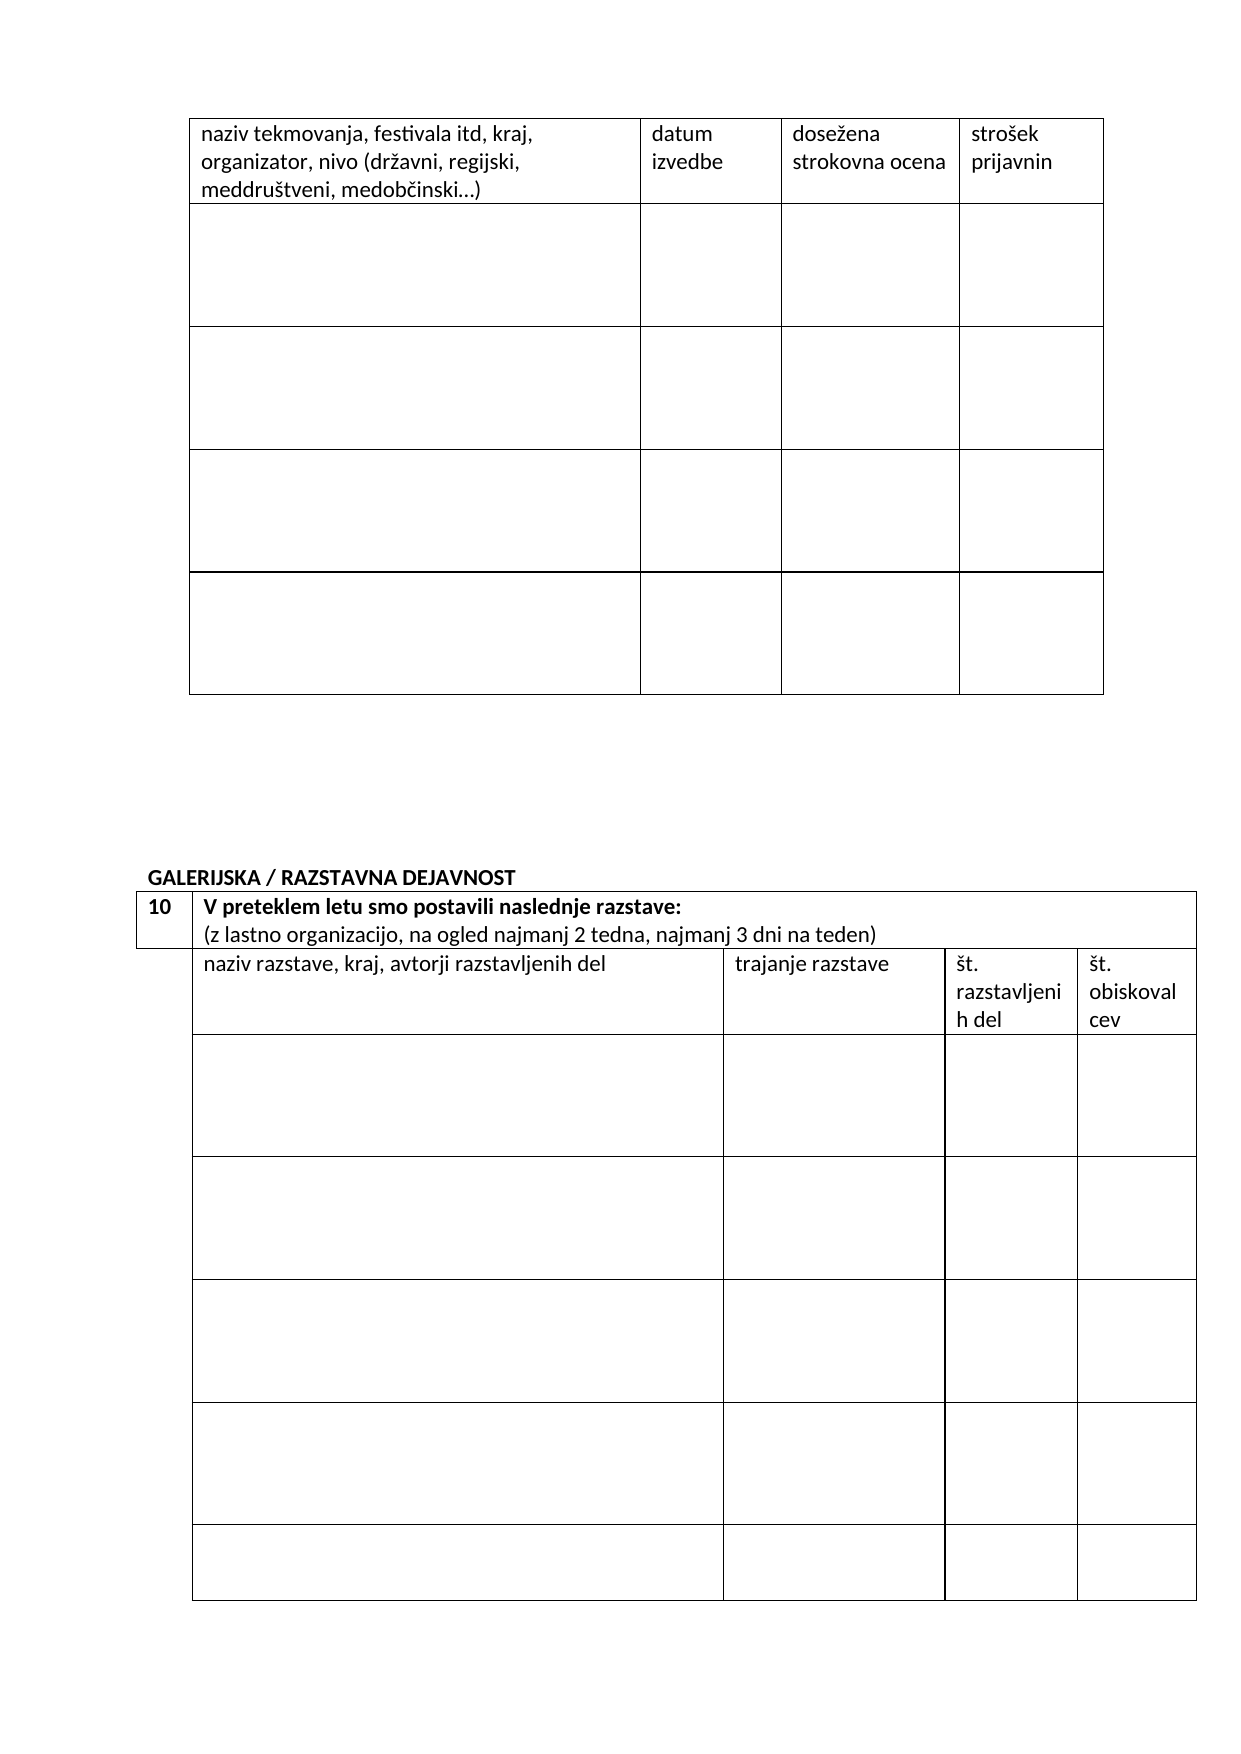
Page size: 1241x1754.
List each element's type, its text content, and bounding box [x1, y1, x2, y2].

table_cell [724, 1525, 944, 1600]
table_cell [946, 1525, 1077, 1600]
table_cell [193, 1035, 723, 1156]
text GALERIJSKA / RAZSTAVNA DEJAVNOST [148, 863, 1093, 891]
table_cell [190, 573, 640, 694]
table_cell št. obiskovalcev [1078, 949, 1196, 1033]
table_cell [1078, 1403, 1196, 1524]
table_cell [193, 1403, 723, 1524]
table_cell [193, 1525, 723, 1600]
table_cell [641, 327, 781, 449]
table_cell [641, 204, 781, 326]
table_cell datum izvedbe [641, 119, 781, 203]
table_cell [190, 204, 640, 326]
table_cell [782, 204, 959, 326]
table_cell [782, 450, 959, 571]
table_header V preteklem letu smo postavili naslednje razstave: (z lastno organizacijo, na ogled najmanj 2 tedna, najmanj 3 dni na teden) [193, 892, 1196, 948]
table_cell [190, 327, 640, 449]
table_cell št. razstavljenih del [946, 949, 1077, 1033]
table_cell [190, 450, 640, 571]
table_cell [193, 1280, 723, 1402]
table_cell [1078, 1157, 1196, 1279]
table_cell trajanje razstave [724, 949, 944, 1033]
table_cell [960, 573, 1103, 694]
table_cell strošek prijavnin [960, 119, 1103, 203]
table_cell naziv tekmovanja, festivala itd, kraj, organizator, nivo (državni, regijski, meddruštveni, medobčinski…) [190, 119, 640, 203]
table_cell [946, 1035, 1077, 1156]
table_cell [782, 573, 959, 694]
table_cell [724, 1035, 944, 1156]
table_cell [724, 1403, 944, 1524]
table_header 10 [137, 892, 192, 948]
table_cell [946, 1280, 1077, 1402]
table_cell [946, 1157, 1077, 1279]
table_cell [193, 1157, 723, 1279]
table_cell [946, 1403, 1077, 1524]
table_cell dosežena strokovna ocena [782, 119, 959, 203]
table_cell [960, 450, 1103, 571]
table_cell [1078, 1525, 1196, 1600]
table_cell [641, 450, 781, 571]
table_cell [782, 327, 959, 449]
table_cell [724, 1280, 944, 1402]
table_cell [960, 204, 1103, 326]
table_cell naziv razstave, kraj, avtorji razstavljenih del [193, 949, 723, 1033]
table_cell [1078, 1035, 1196, 1156]
table_cell [960, 327, 1103, 449]
table_cell [724, 1157, 944, 1279]
table_cell [1078, 1280, 1196, 1402]
table_cell [641, 573, 781, 694]
